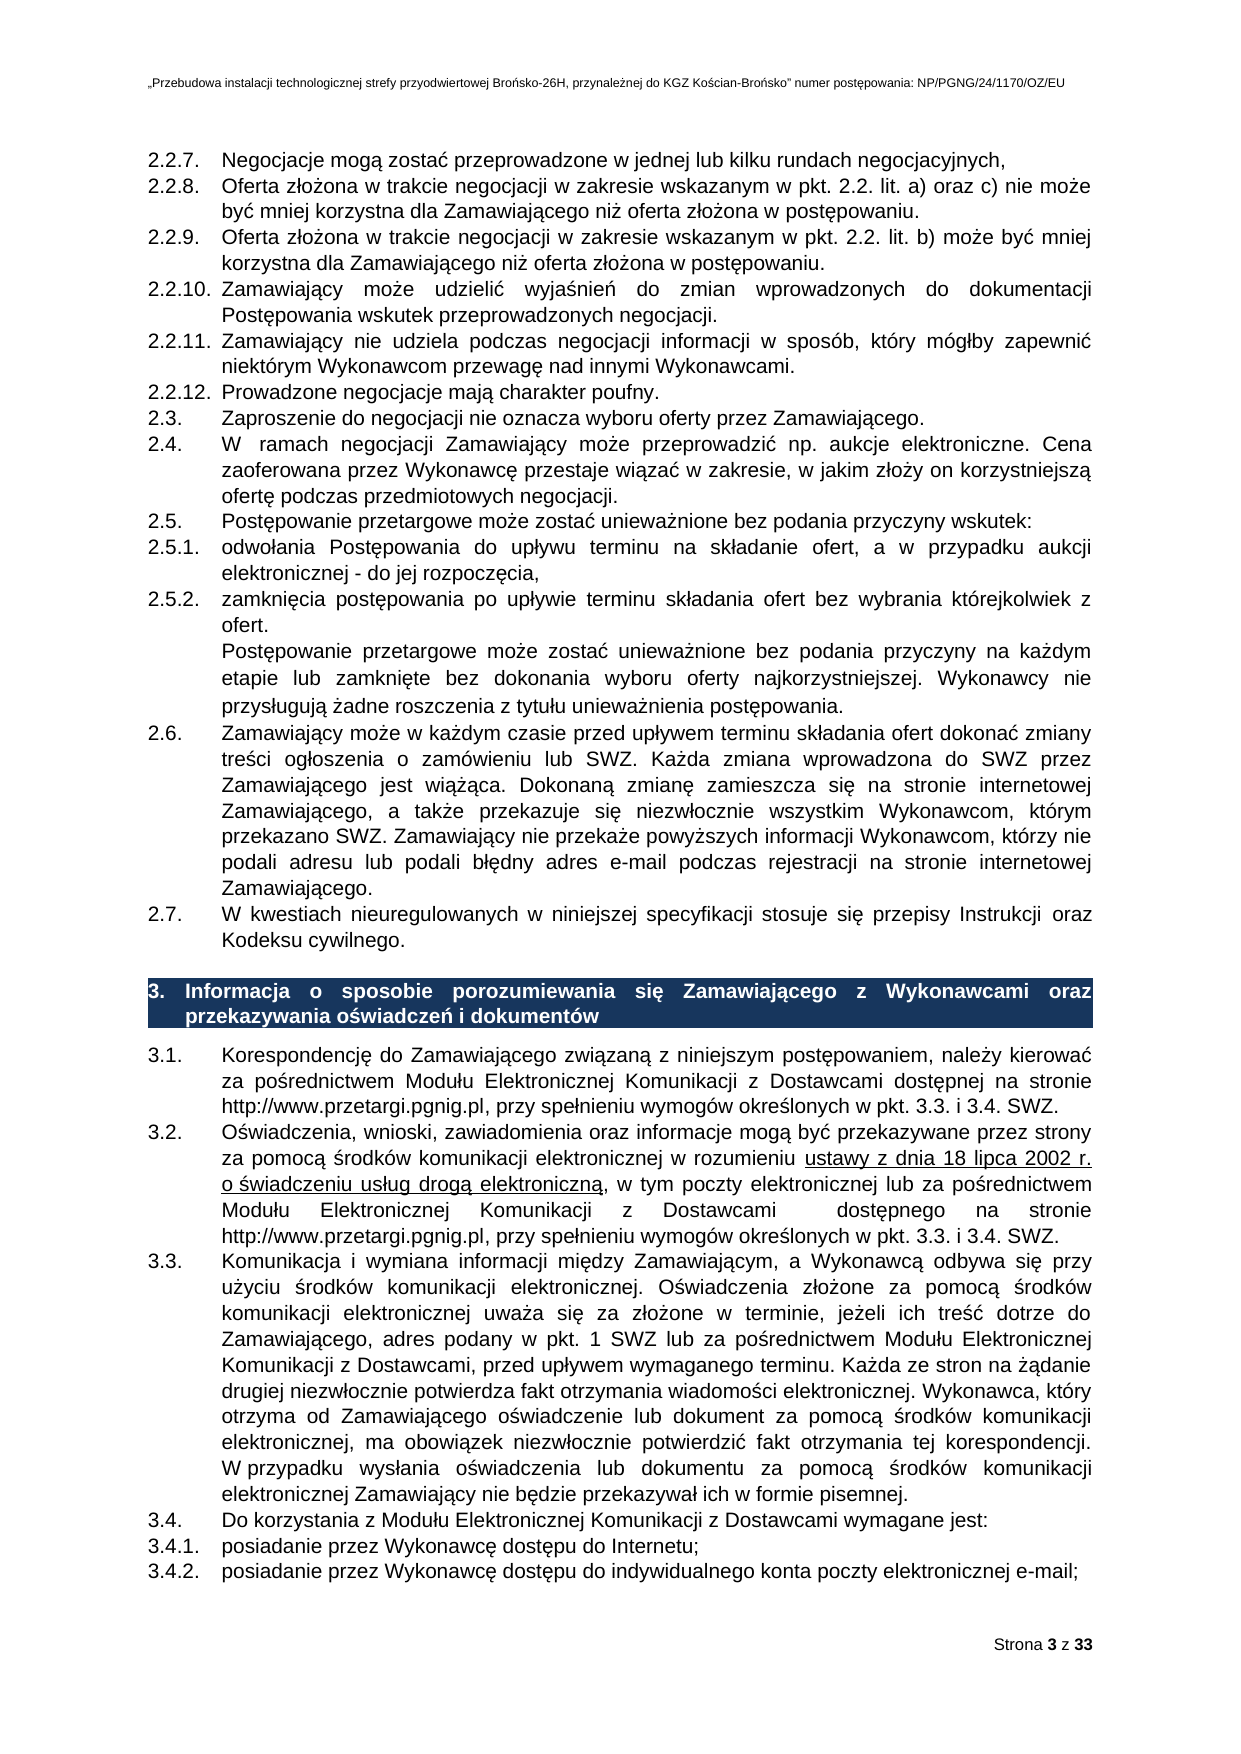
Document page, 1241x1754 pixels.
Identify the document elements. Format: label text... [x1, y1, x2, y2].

text Informacja o sposobie porozumiewania się Zamawiającego z Wykonawcami oraz przekazywania oświadczeń i dokumentów [148, 978, 1093, 1028]
text odwołania Postępowania do upływu terminu na składanie ofert, a w przypadku aukcji elektronicznej - do jej rozpoczęcia, [148, 535, 1093, 585]
list Postępowanie przetargowe może zostać unieważnione bez podania przyczyny na każdym etapie lub zamknięte bez dokonania wyboru oferty najkorzystniejszej. Wykonawcy nie przysługują żadne roszczenia z tytułu unieważnienia postępowania. [221, 638, 1093, 717]
text Zamawiający może w każdym czasie przed upływem terminu składania ofert dokonać zmiany treści ogłoszenia o zamówieniu lub SWZ. Każda zmiana wprowadzona do SWZ przez Zamawiającego jest wiążąca. Dokonaną zmianę zamieszcza się na stronie internetowej Zamawiającego, a także przekazuje się niezwłocznie wszystkim Wykonawcom, którym przekazano SWZ. Zamawiający nie przekaże powyższych informacji Wykonawcom, którzy nie podali adresu lub podali błędny adres e-mail podczas rejestracji na stronie internetowej Zamawiającego. [148, 721, 1093, 900]
text Postępowanie przetargowe może zostać unieważnione bez podania przyczyny wskutek: [148, 509, 1093, 533]
text posiadanie przez Wykonawcę dostępu do Internetu; [148, 1533, 1093, 1557]
text Zamawiający nie udziela podczas negocjacji informacji w sposób, który mógłby zapewnić niektórym Wykonawcom przewagę nad innymi Wykonawcami. [148, 328, 1093, 378]
text Zamawiający może udzielić wyjaśnień do zmian wprowadzonych do dokumentacji Postępowania wskutek przeprowadzonych negocjacji. [148, 277, 1093, 327]
text W ramach negocjacji Zamawiający może przeprowadzić np. aukcje elektroniczne. Cena zaoferowana przez Wykonawcę przestaje wiązać w zakresie, w jakim złoży on korzystniejszą ofertę podczas przedmiotowych negocjacji. [148, 432, 1093, 507]
text Komunikacja i wymiana informacji między Zamawiającym, a Wykonawcą odbywa się przy użyciu środków komunikacji elektronicznej. Oświadczenia złożone za pomocą środków komunikacji elektronicznej uważa się za złożone w terminie, jeżeli ich treść dotrze do Zamawiającego, adres podany w pkt. 1 SWZ lub za pośrednictwem Modułu Elektronicznej Komunikacji z Dostawcami, przed upływem wymaganego terminu. Każda ze stron na żądanie drugiej niezwłocznie potwierdza fakt otrzymania wiadomości elektronicznej. Wykonawca, który otrzyma od Zamawiającego oświadczenie lub dokument za pomocą środków komunikacji elektronicznej, ma obowiązek niezwłocznie potwierdzić fakt otrzymania tej korespondencji. W przypadku wysłania oświadczenia lub dokumentu za pomocą środków komunikacji elektronicznej Zamawiający nie będzie przekazywał ich w formie pisemnej. [148, 1249, 1093, 1506]
text Oferta złożona w trakcie negocjacji w zakresie wskazanym w pkt. 2.2. lit. b) może być mniej korzystna dla Zamawiającego niż oferta złożona w postępowaniu. [148, 225, 1093, 275]
text Oferta złożona w trakcie negocjacji w zakresie wskazanym w pkt. 2.2. lit. a) oraz c) nie może być mniej korzystna dla Zamawiającego niż oferta złożona w postępowaniu. [148, 173, 1093, 223]
text Oświadczenia, wnioski, zawiadomienia oraz informacje mogą być przekazywane przez strony za pomocą środków komunikacji elektronicznej w rozumieniu ustawy z dnia 18 lipca 2002 r. o świadczeniu usług drogą elektroniczną, w tym poczty elektronicznej lub za pośrednictwem Modułu Elektronicznej Komunikacji z Dostawcami dostępnego na stronie http://www.przetargi.pgnig.pl, przy spełnieniu wymogów określonych w pkt. 3.3. i 3.4. SWZ. [148, 1120, 1093, 1247]
text Korespondencję do Zamawiającego związaną z niniejszym postępowaniem, należy kierować za pośrednictwem Modułu Elektronicznej Komunikacji z Dostawcami dostępnej na stronie http://www.przetargi.pgnig.pl, przy spełnieniu wymogów określonych w pkt. 3.3. i 3.4. SWZ. [148, 1043, 1093, 1118]
text Zaproszenie do negocjacji nie oznacza wyboru oferty przez Zamawiającego. [148, 406, 1093, 430]
text Prowadzone negocjacje mają charakter poufny. [148, 380, 1093, 404]
text Negocjacje mogą zostać przeprowadzone w jednej lub kilku rundach negocjacyjnych, [148, 148, 1093, 172]
text Do korzystania z Modułu Elektronicznej Komunikacji z Dostawcami wymagane jest: [148, 1508, 1093, 1532]
text zamknięcia postępowania po upływie terminu składania ofert bez wybrania którejkolwiek z ofert. [148, 587, 1093, 637]
text W kwestiach nieuregulowanych w niniejszej specyfikacji stosuje się przepisy Instrukcji oraz Kodeksu cywilnego. [148, 902, 1093, 952]
text posiadanie przez Wykonawcę dostępu do indywidualnego konta poczty elektronicznej e-mail; [148, 1559, 1093, 1583]
